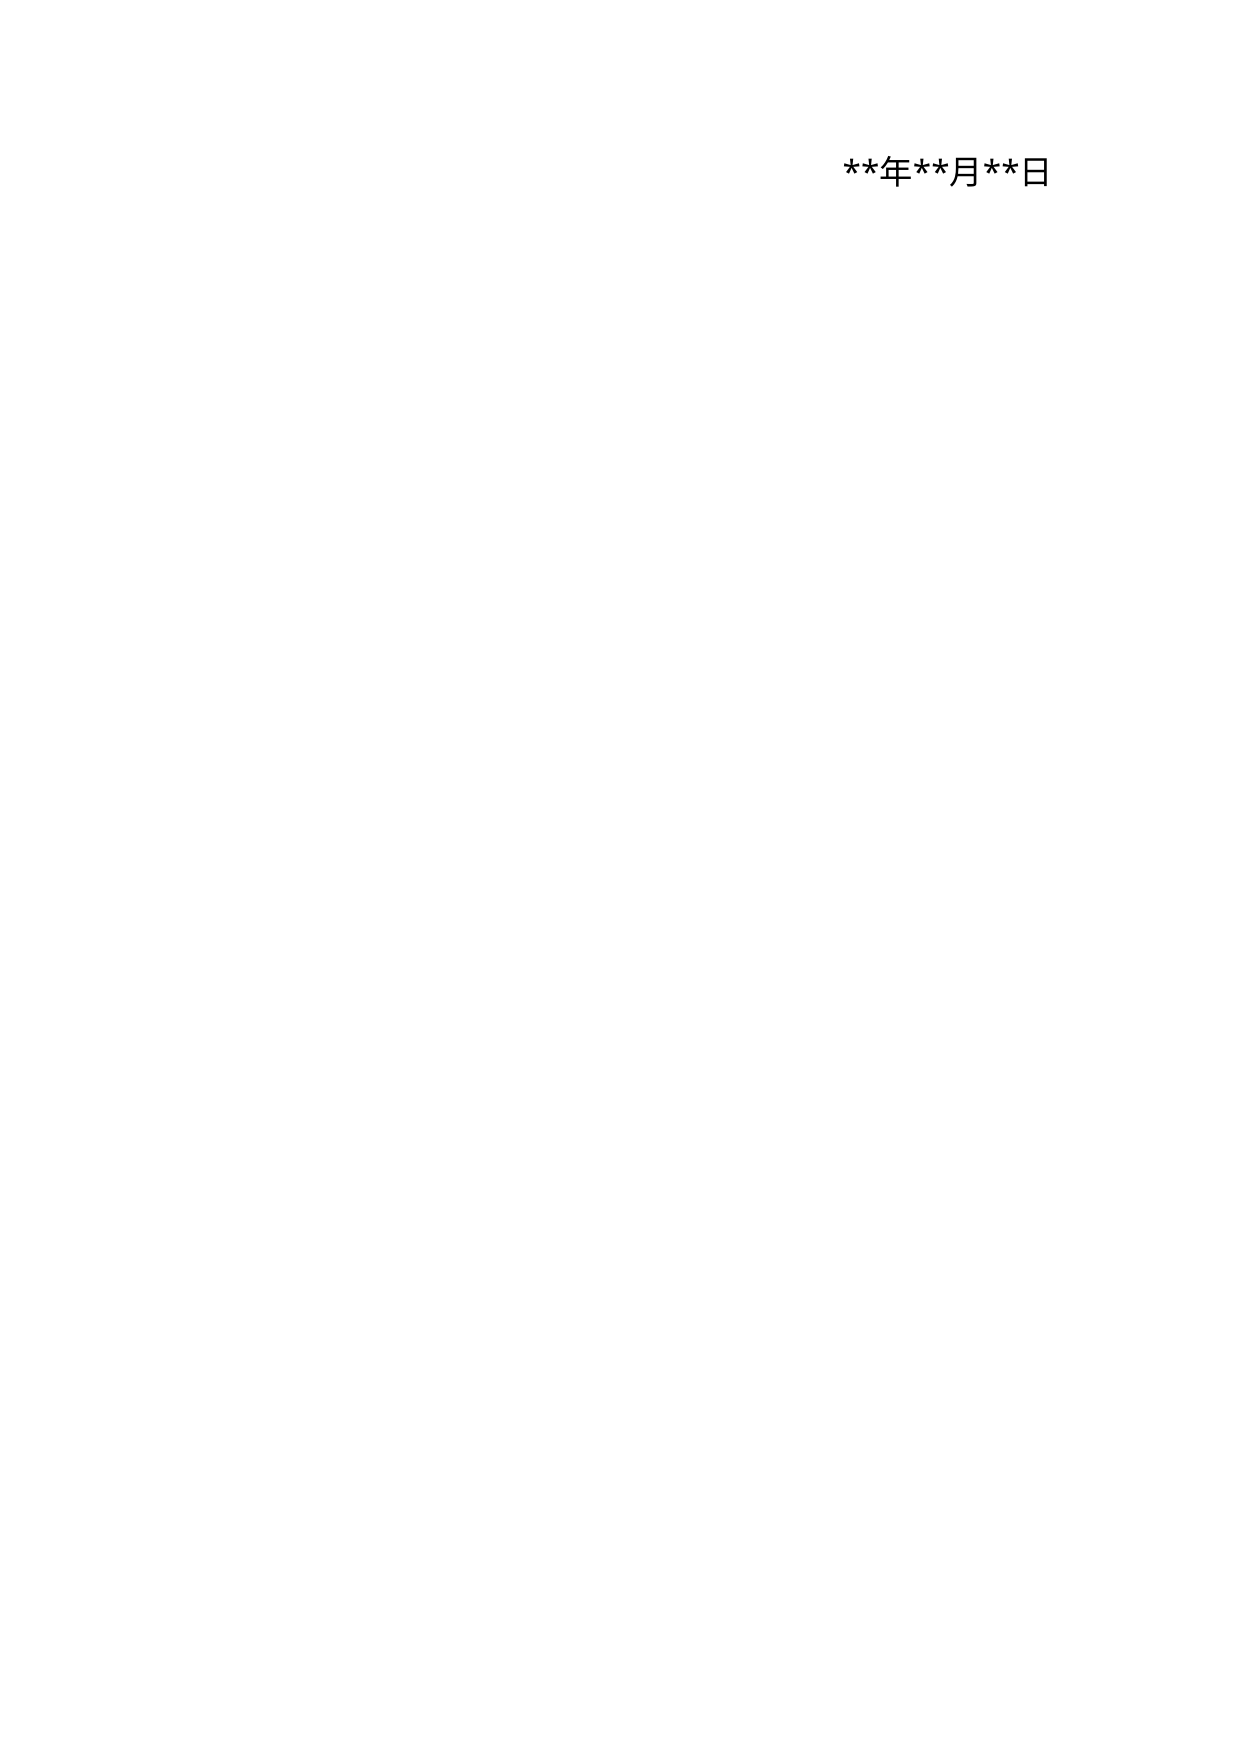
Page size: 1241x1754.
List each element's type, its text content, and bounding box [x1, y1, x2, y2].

text **年**月**日 [187, 137, 1053, 202]
